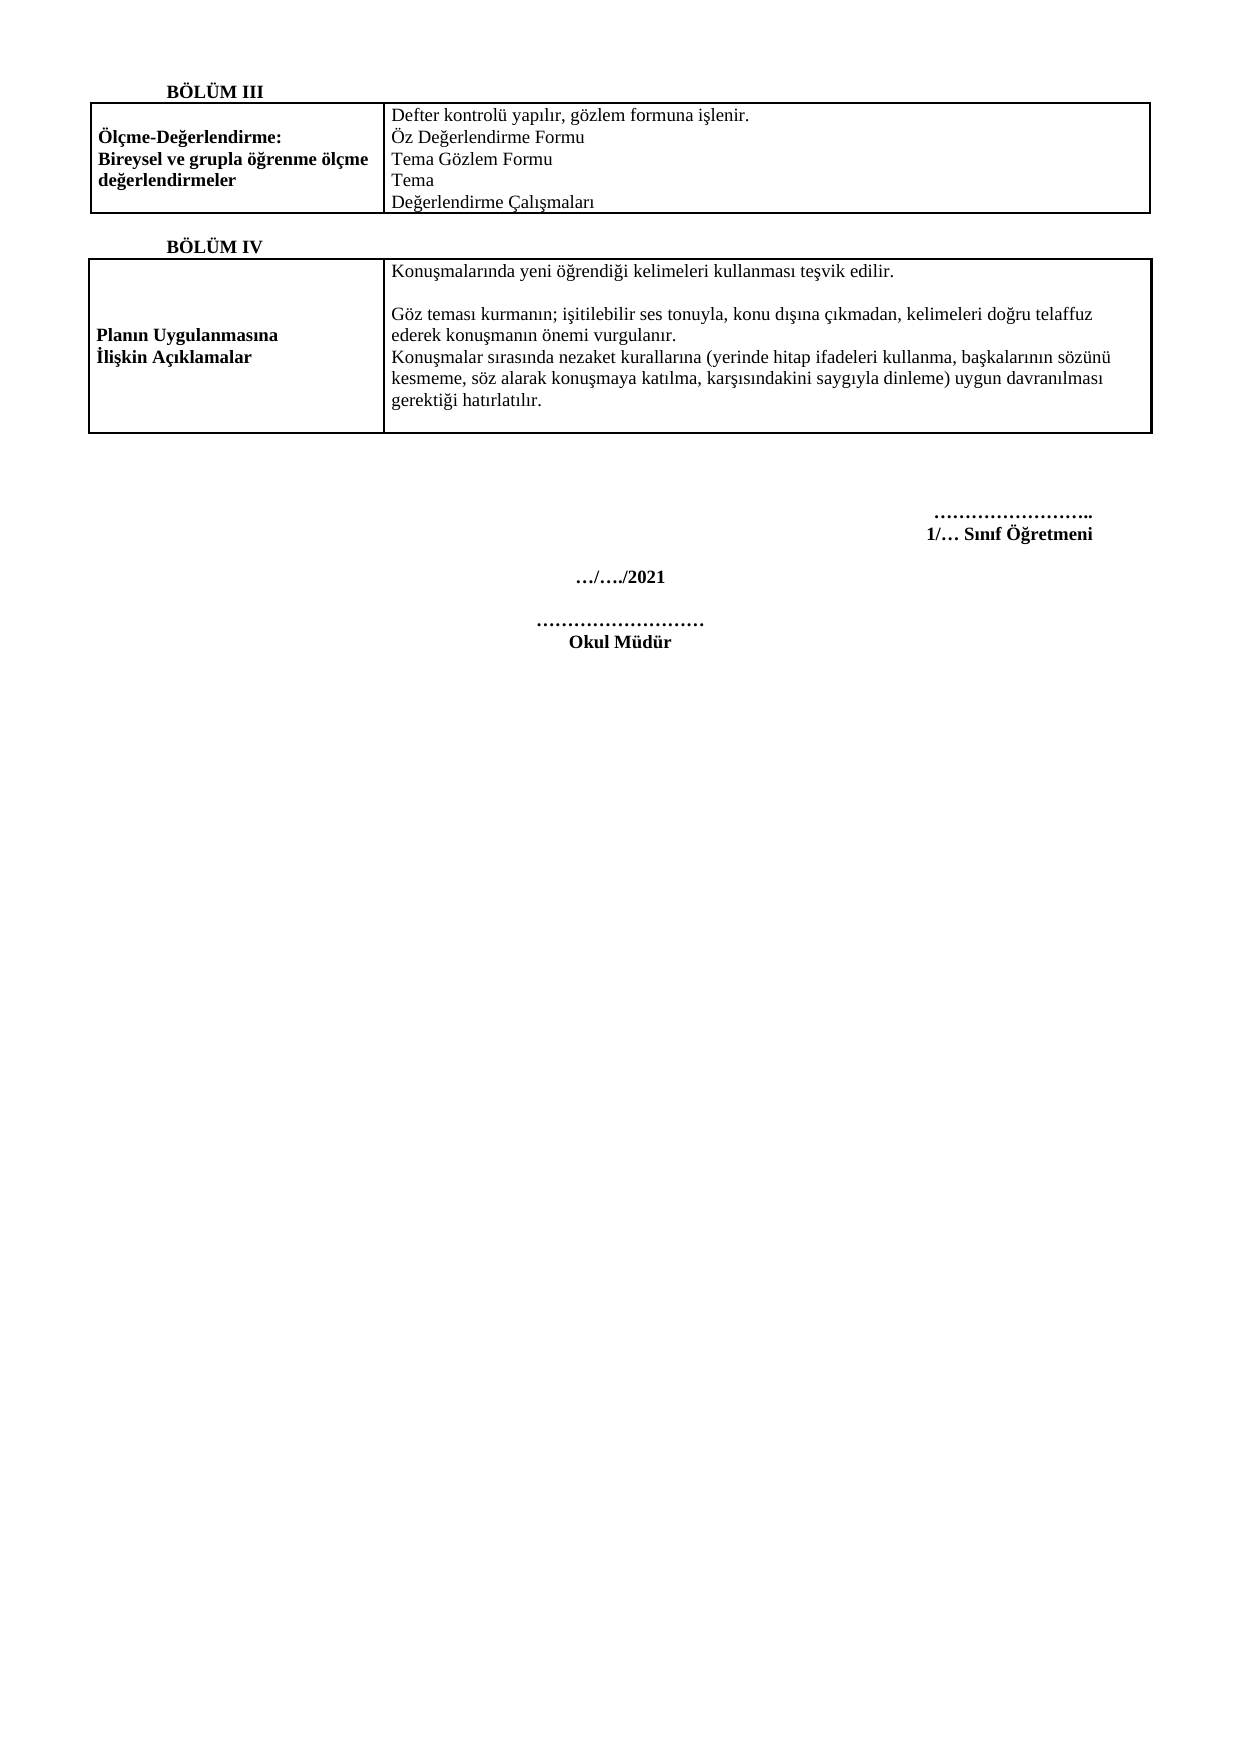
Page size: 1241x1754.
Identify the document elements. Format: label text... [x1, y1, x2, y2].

table_header Defter kontrolü yapılır, gözlem formuna işlenir. Öz Değerlendirme Formu Tema Gözlem Formu Tema Değerlendirme Çalışmaları [385, 104, 1149, 212]
text …………………….. [148, 501, 1093, 523]
subtitle BÖLÜM IV [148, 236, 1093, 257]
text …/…./2021 [148, 566, 1093, 587]
text ……………………… [148, 609, 1093, 631]
table_header Ölçme-Değerlendirme: Bireysel ve grupla öğrenme ölçme değerlendirmeler [92, 104, 383, 212]
text Okul Müdür [148, 631, 1093, 652]
subtitle BÖLÜM III [148, 81, 1093, 102]
text 1/… Sınıf Öğretmeni [148, 523, 1093, 544]
table_header Konuşmalarında yeni öğrendiği kelimeleri kullanması teşvik edilir. Göz teması kurmanın; işitilebilir ses tonuyla, konu dışına çıkmadan, kelimeleri doğru telaffuz ederek konuşmanın önemi vurgulanır. Konuşmalar sırasında nezaket kurallarına (yerinde hitap ifadeleri kullanma, başkalarının sözünü kesmeme, söz alarak konuşmaya katılma, karşısındakini saygıyla dinleme) uygun davranılması gerektiği hatırlatılır. [385, 260, 1150, 432]
table_header Planın Uygulanmasına İlişkin Açıklamalar [90, 260, 383, 432]
